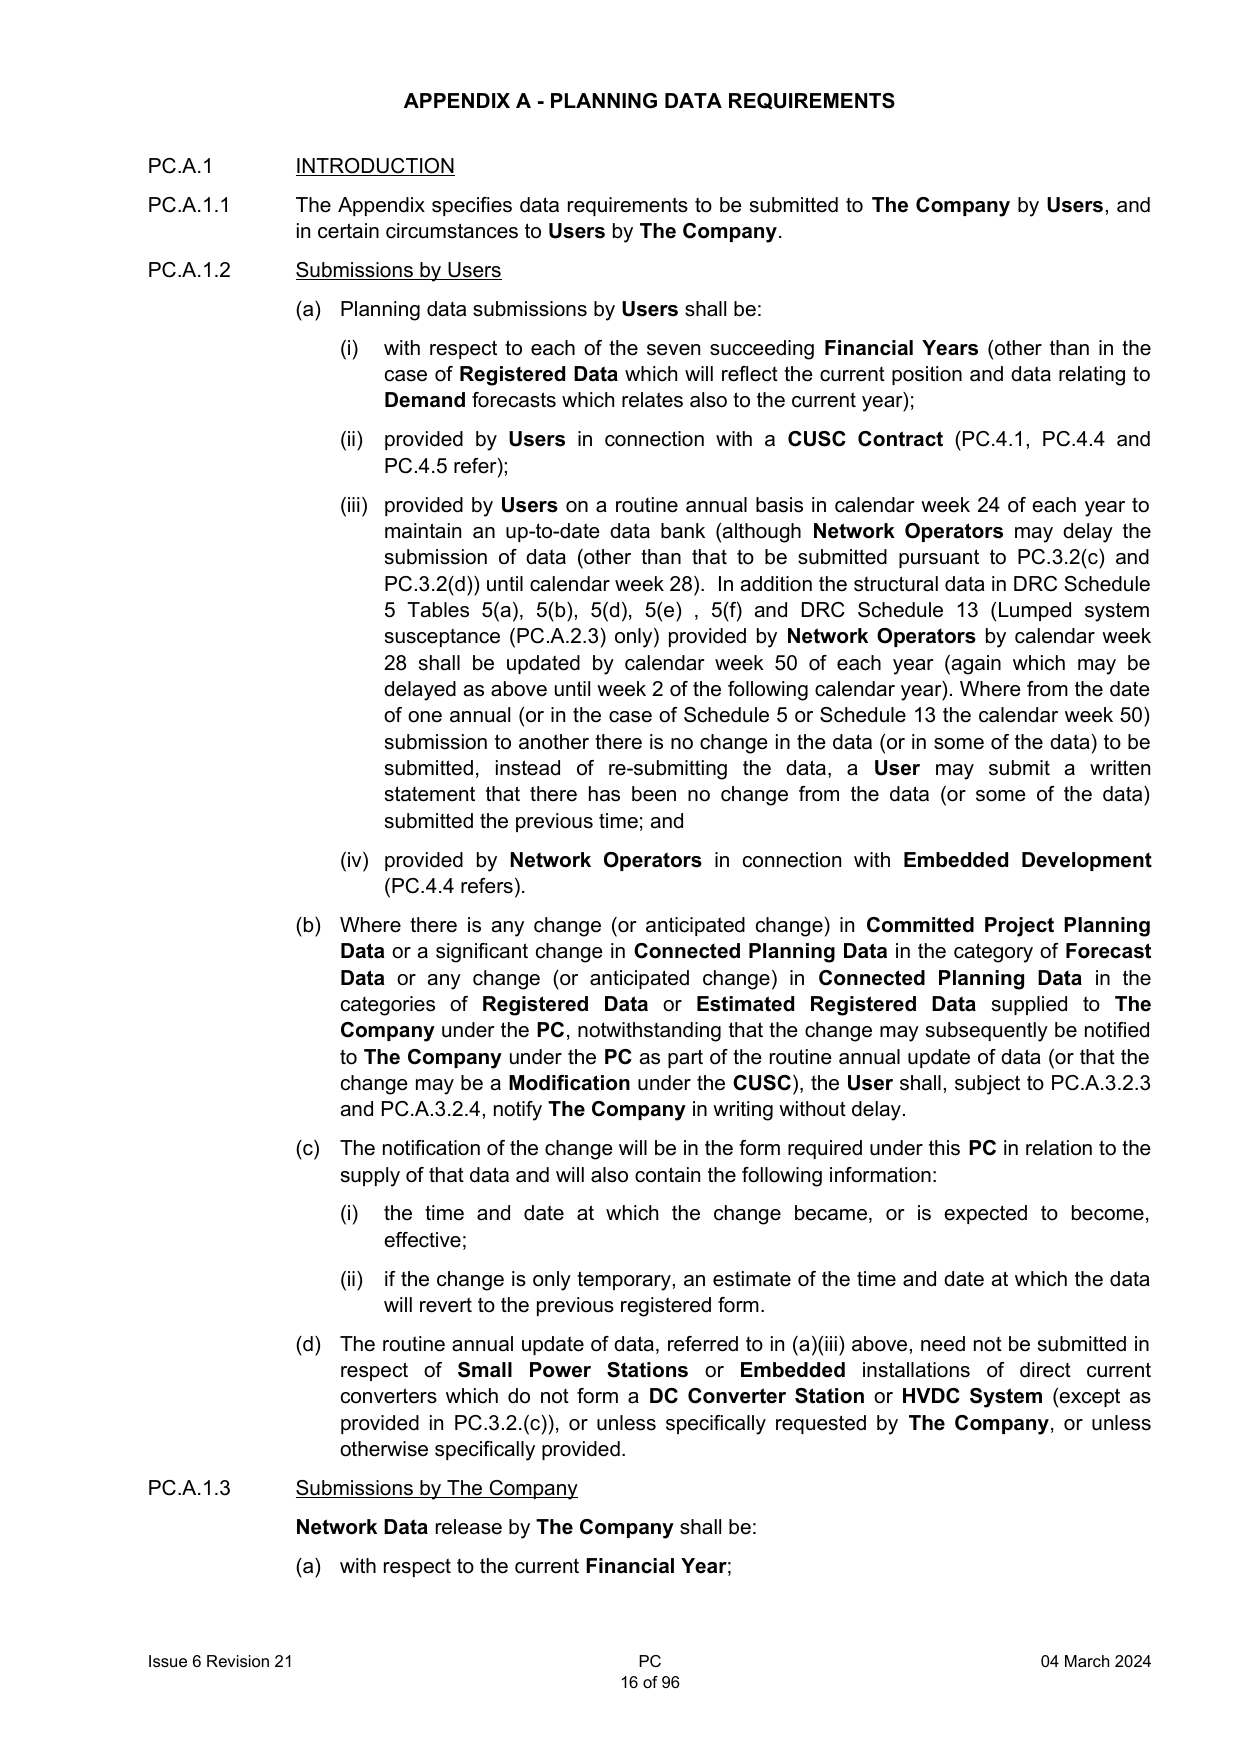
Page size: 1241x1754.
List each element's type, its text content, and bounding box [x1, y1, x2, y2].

text (d) The routine annual update of data, referred to in (a)(iii) above, need not be submitted in respect of Small Power Stations or Embedded installations of direct current converters which do not form a DC Converter Station or HVDC System (except as provided in PC.3.2.(c)), or unless specifically requested by The Company, or unless otherwise specifically provided. [295, 1332, 1152, 1461]
text (b) Where there is any change (or anticipated change) in Committed Project Planning Data or a significant change in Connected Planning Data in the category of Forecast Data or any change (or anticipated change) in Connected Planning Data in the categories of Registered Data or Estimated Registered Data supplied to The Company under the PC, notwithstanding that the change may subsequently be notified to The Company under the PC as part of the routine annual update of data (or that the change may be a Modification under the CUSC), the User shall, subject to PC.A.3.2.3 and PC.A.3.2.4, notify The Company in writing without delay. [295, 913, 1152, 1121]
text (a) Planning data submissions by Users shall be: [295, 297, 1152, 321]
text PC.A.1 INTRODUCTION [148, 154, 1152, 178]
text Network Data release by The Company shall be: [148, 1515, 1152, 1539]
text (ii) if the change is only temporary, an estimate of the time and date at which the data will revert to the previous registered form. [340, 1266, 1152, 1317]
text (a) with respect to the current Financial Year; [295, 1554, 1152, 1578]
text PC.A.1.3 Submissions by The Company [148, 1476, 1152, 1500]
text (ii) provided by Users in connection with a CUSC Contract (PC.4.1, PC.4.4 and PC.4.5 refer); [340, 427, 1152, 477]
text (iii) provided by Users on a routine annual basis in calendar week 24 of each year to maintain an up-to-date data bank (although Network Operators may delay the submission of data (other than that to be submitted pursuant to PC.3.2(c) and PC.3.2(d)) until calendar week 28). In addition the structural data in DRC Schedule 5 Tables 5(a), 5(b), 5(d), 5(e) , 5(f) and DRC Schedule 13 (Lumped system susceptance (PC.A.2.3) only) provided by Network Operators by calendar week 28 shall be updated by calendar week 50 of each year (again which may be delayed as above until week 2 of the following calendar year). Where from the date of one annual (or in the case of Schedule 5 or Schedule 13 the calendar week 50) submission to another there is no change in the data (or in some of the data) to be submitted, instead of re-submitting the data, a User may submit a written statement that there has been no change from the data (or some of the data) submitted the previous time; and [340, 492, 1152, 833]
text (i) with respect to each of the seven succeeding Financial Years (other than in the case of Registered Data which will reflect the current position and data relating to Demand forecasts which relates also to the current year); [340, 336, 1152, 412]
text PC.A.1.2 Submissions by Users [148, 258, 1152, 282]
text (i) the time and date at which the change became, or is expected to become, effective; [340, 1201, 1152, 1252]
text (c) The notification of the change will be in the form required under this PC in relation to the supply of that data and will also contain the following information: [295, 1136, 1152, 1186]
text APPENDIX A - PLANNING DATA REQUIREMENTS [148, 89, 1152, 113]
text PC.A.1.1 The Appendix specifies data requirements to be submitted to The Company by Users, and in certain circumstances to Users by The Company. [148, 193, 1152, 243]
text (iv) provided by Network Operators in connection with Embedded Development (PC.4.4 refers). [340, 847, 1152, 898]
